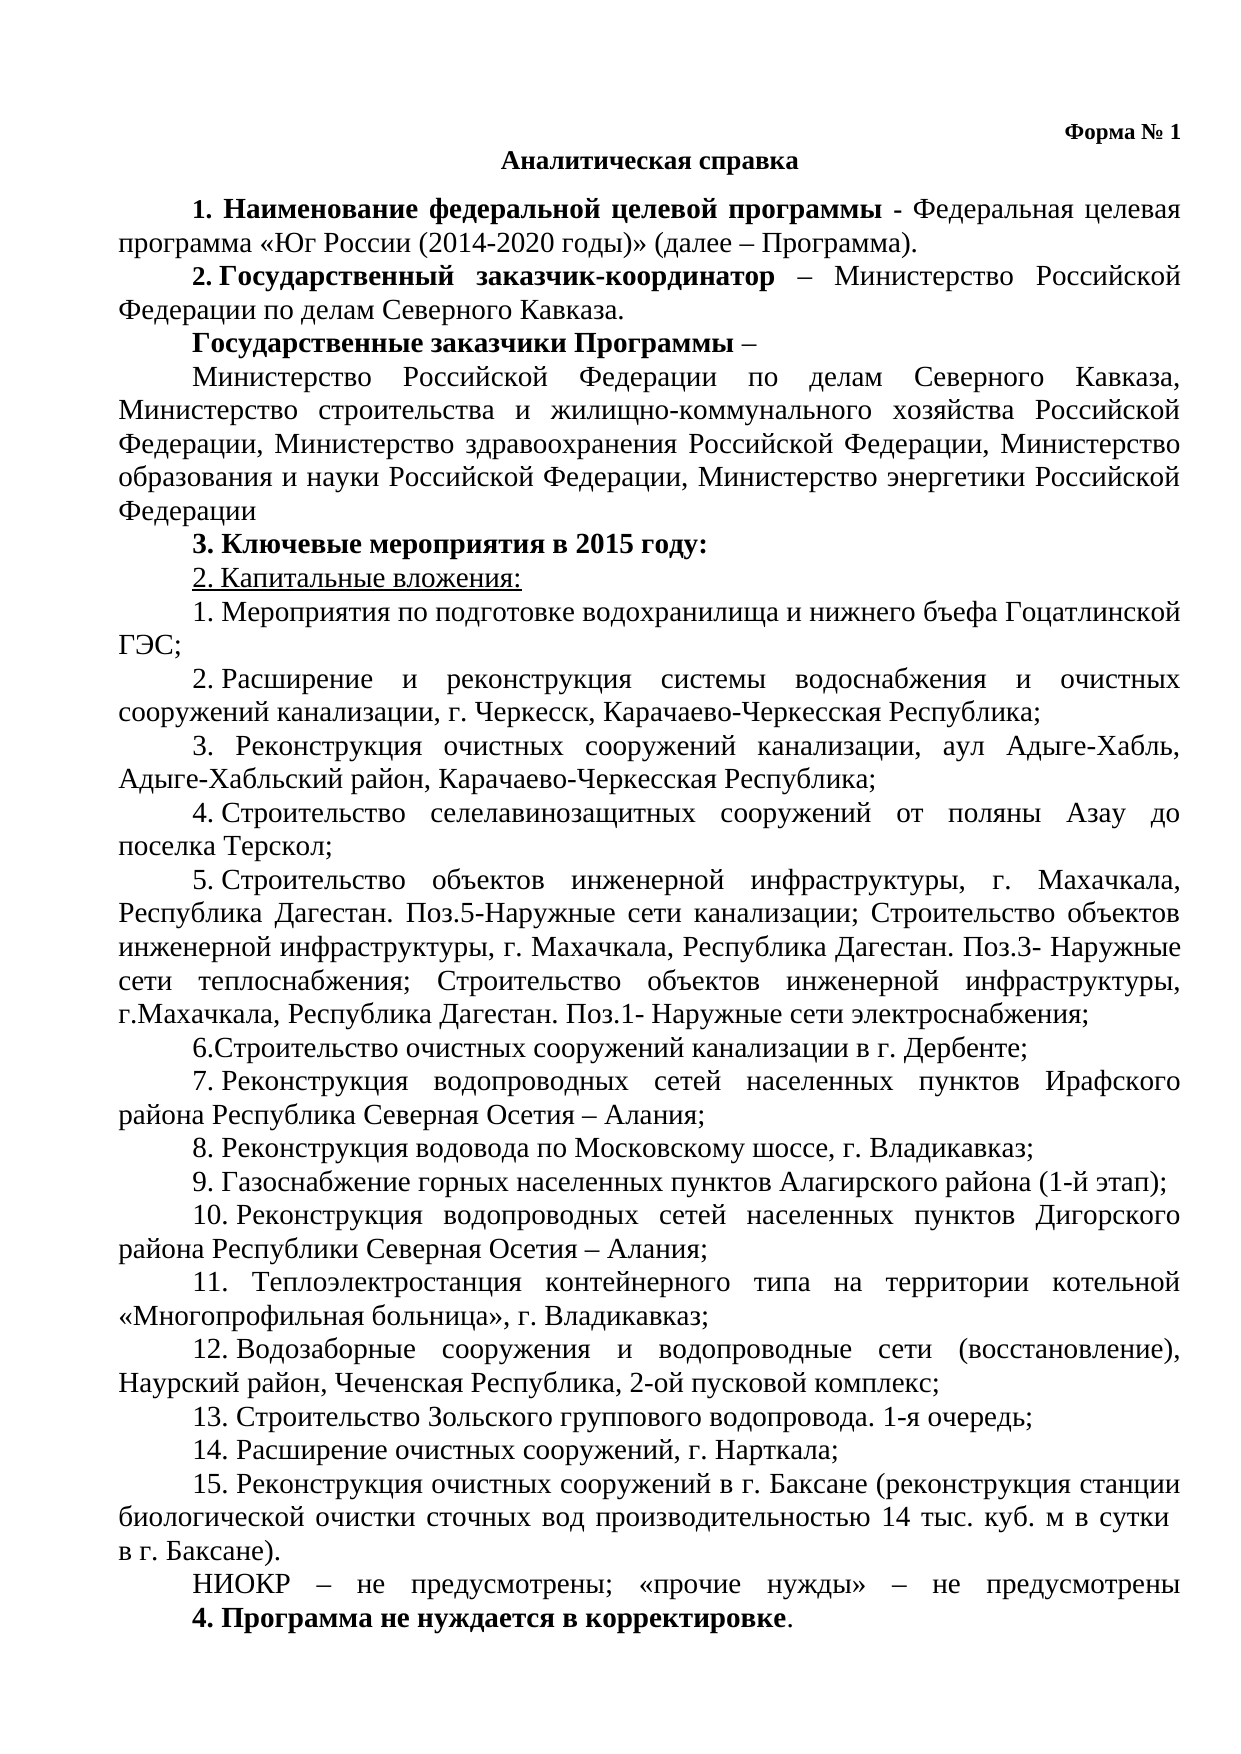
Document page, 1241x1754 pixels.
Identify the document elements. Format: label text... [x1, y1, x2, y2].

text 11. Теплоэлектростанция контейнерного типа на территории котельной «Многопрофильная больница», г. Владикавказ; [118, 1264, 1181, 1332]
text 10. Реконструкция водопроводных сетей населенных пунктов Дигорского района Республики Северная Осетия – Алания; [118, 1197, 1181, 1264]
text Аналитическая справка [118, 144, 1181, 176]
text 4. Строительство селелавинозащитных сооружений от поляны Азау до поселка Терскол; [118, 795, 1181, 862]
text 8. Реконструкция водовода по Московскому шоссе, г. Владикавказ; [192, 1130, 1181, 1164]
text 6.Строительство очистных сооружений канализации в г. Дербенте; [118, 1030, 1181, 1063]
text 5. Строительство объектов инженерной инфраструктуры, г. Махачкала, Республика Дагестан. Поз.5-Наружные сети канализации; Строительство объектов инженерной инфраструктуры, г. Махачкала, Республика Дагестан. Поз.3- Наружные сети теплоснабжения; Строительство объектов инженерной инфраструктуры, г.Махачкала, Республика Дагестан. Поз.1- Наружные сети электроснабжения; [118, 862, 1181, 1030]
text 3. Реконструкция очистных сооружений канализации, аул Адыге-Хабль, Адыге-Хабльский район, Карачаево-Черкесская Республика; [118, 728, 1181, 795]
text 12. Водозаборные сооружения и водопроводные сети (восстановление), Наурский район, Чеченская Республика, 2-ой пусковой комплекс; [118, 1332, 1181, 1399]
text 15. Реконструкция очистных сооружений в г. Баксане (реконструкция станции биологической очистки сточных вод производительностью 14 тыс. куб. м в сутки в г. Баксане). [118, 1466, 1181, 1566]
text Министерство Российской Федерации по делам Северного Кавказа, Министерство строительства и жилищно-коммунального хозяйства Российской Федерации, Министерство здравоохранения Российской Федерации, Министерство образования и науки Российской Федерации, Министерство энергетики Российской Федерации [118, 359, 1181, 527]
text Государственные заказчики Программы – [118, 325, 1181, 359]
text 3. Ключевые мероприятия в 2015 году: [118, 527, 1181, 560]
text 2. Расширение и реконструкция системы водоснабжения и очистных сооружений канализации, г. Черкесск, Карачаево-Черкесская Республика; [118, 661, 1181, 728]
text 13. Строительство Зольского группового водопровода. 1-я очередь; [118, 1399, 1181, 1432]
text 2. Капитальные вложения: [118, 560, 1181, 594]
text 1. Мероприятия по подготовке водохранилища и нижнего бъефа Гоцатлинской ГЭС; [118, 594, 1181, 661]
text Форма № 1 [118, 118, 1181, 144]
subtitle 1. Наименование федеральной целевой программы - Федеральная целевая программа «Юг России (2014-2020 годы)» (далее – Программа). [118, 191, 1181, 258]
text НИОКР – не предусмотрены; «прочие нужды» – не предусмотрены 4. Программа не нуждается в корректировке. [192, 1566, 1181, 1633]
subtitle 2. Государственный заказчик-координатор – Министерство Российской Федерации по делам Северного Кавказа. [118, 258, 1181, 325]
text 7. Реконструкция водопроводных сетей населенных пунктов Ирафского района Республика Северная Осетия – Алания; [118, 1063, 1181, 1130]
text 14. Расширение очистных сооружений, г. Нарткала; [118, 1432, 1181, 1466]
text 9. Газоснабжение горных населенных пунктов Алагирского района (1-й этап); [192, 1164, 1181, 1197]
